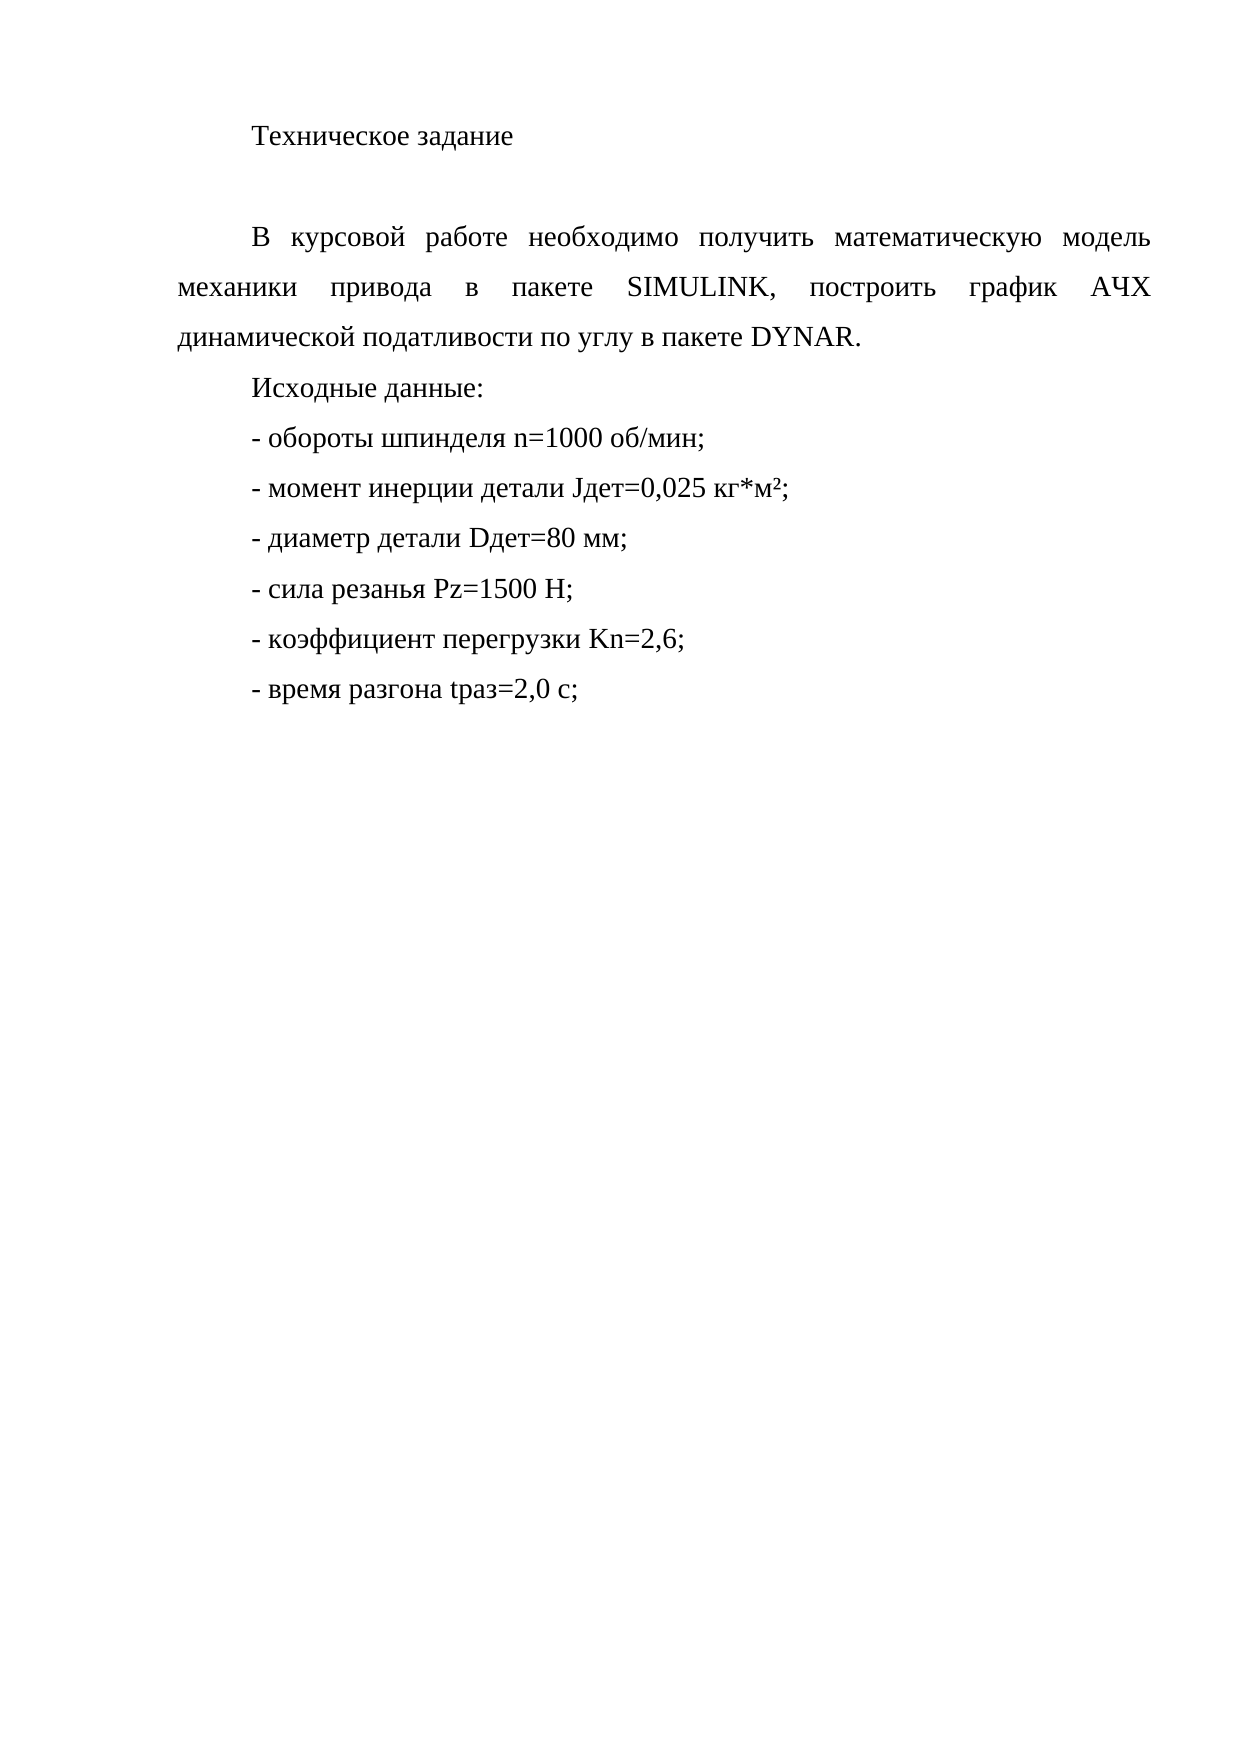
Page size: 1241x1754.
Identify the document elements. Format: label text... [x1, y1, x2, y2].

text - момент инерции детали Jдет=0,025 кг*м²; [177, 470, 1152, 504]
text - сила резанья Pz=1500 Н; [177, 571, 1152, 604]
text - диаметр детали Dдет=80 мм; [177, 521, 1152, 554]
text - обороты шпинделя n=1000 об/мин; [177, 420, 1152, 453]
text В курсовой работе необходимо получить математическую модель механики привода в пакете SIMULINK, построить график АЧХ динамической податливости по углу в пакете DYNAR. [177, 219, 1152, 353]
text Техническое задание [177, 118, 1152, 152]
text - время разгона tраз=2,0 c; [177, 672, 1152, 705]
text - коэффициент перегрузки Kn=2,6; [177, 621, 1152, 655]
text Исходные данные: [177, 370, 1152, 403]
